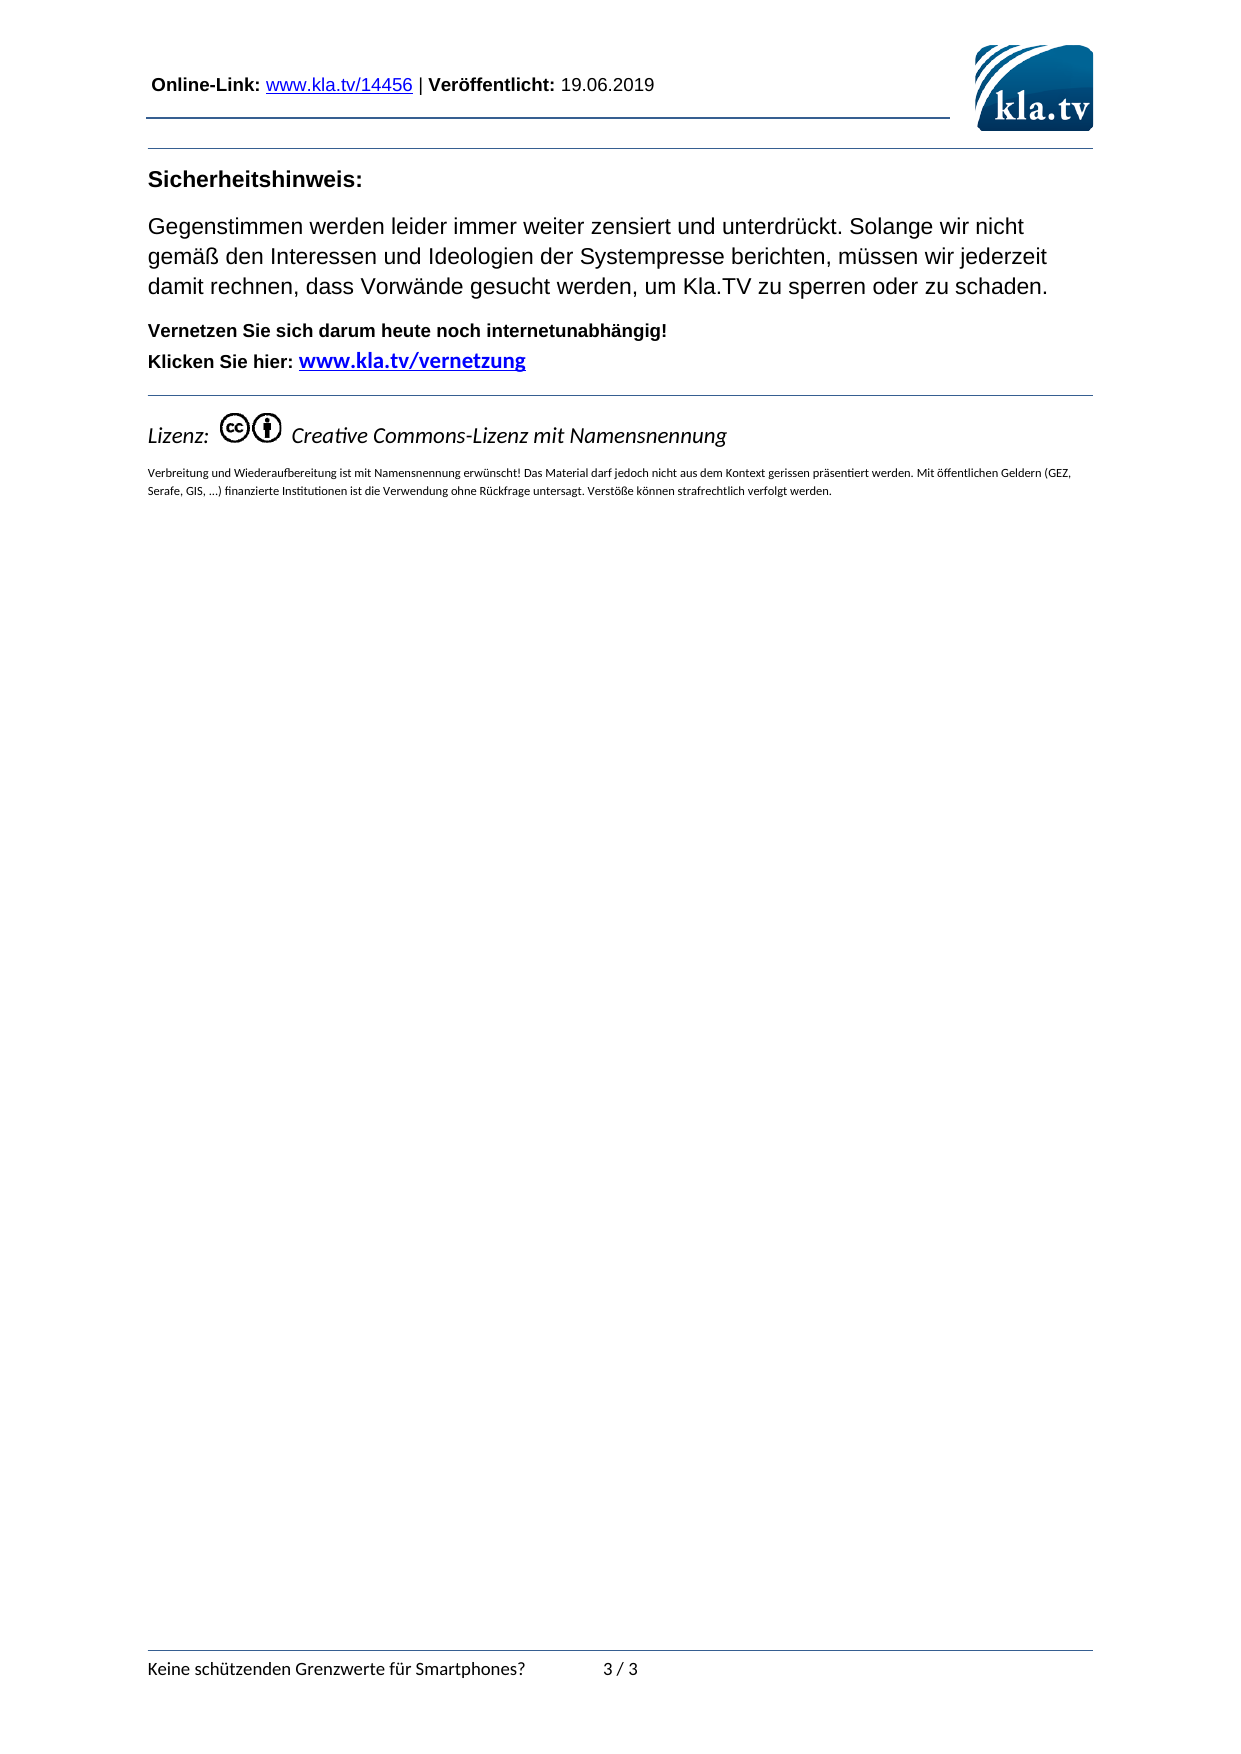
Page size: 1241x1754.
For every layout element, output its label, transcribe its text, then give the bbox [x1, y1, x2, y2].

text Sicherheitshinweis: [148, 149, 1093, 192]
text Lizenz: Creative Commons-Lizenz mit Namensnennung [148, 396, 1093, 449]
text Verbreitung und Wiederaufbereitung ist mit Namensnennung erwünscht! Das Material darf jedoch nicht aus dem Kontext gerissen präsentiert werden. Mit öffentlichen Geldern (GEZ, Serafe, GIS, ...) finanzierte Institutionen ist die Verwendung ohne Rückfrage untersagt. Verstöße können strafrechtlich verfolgt werden. [148, 465, 1093, 498]
text Gegenstimmen werden leider immer weiter zensiert und unterdrückt. Solange wir nicht gemäß den Interessen und Ideologien der Systempresse berichten, müssen wir jederzeit damit rechnen, dass Vorwände gesucht werden, um Kla.TV zu sperren oder zu schaden. [148, 213, 1093, 299]
text Vernetzen Sie sich darum heute noch internetunabhängig! Klicken Sie hier: www.kla.tv/vernetzung [148, 320, 1093, 374]
